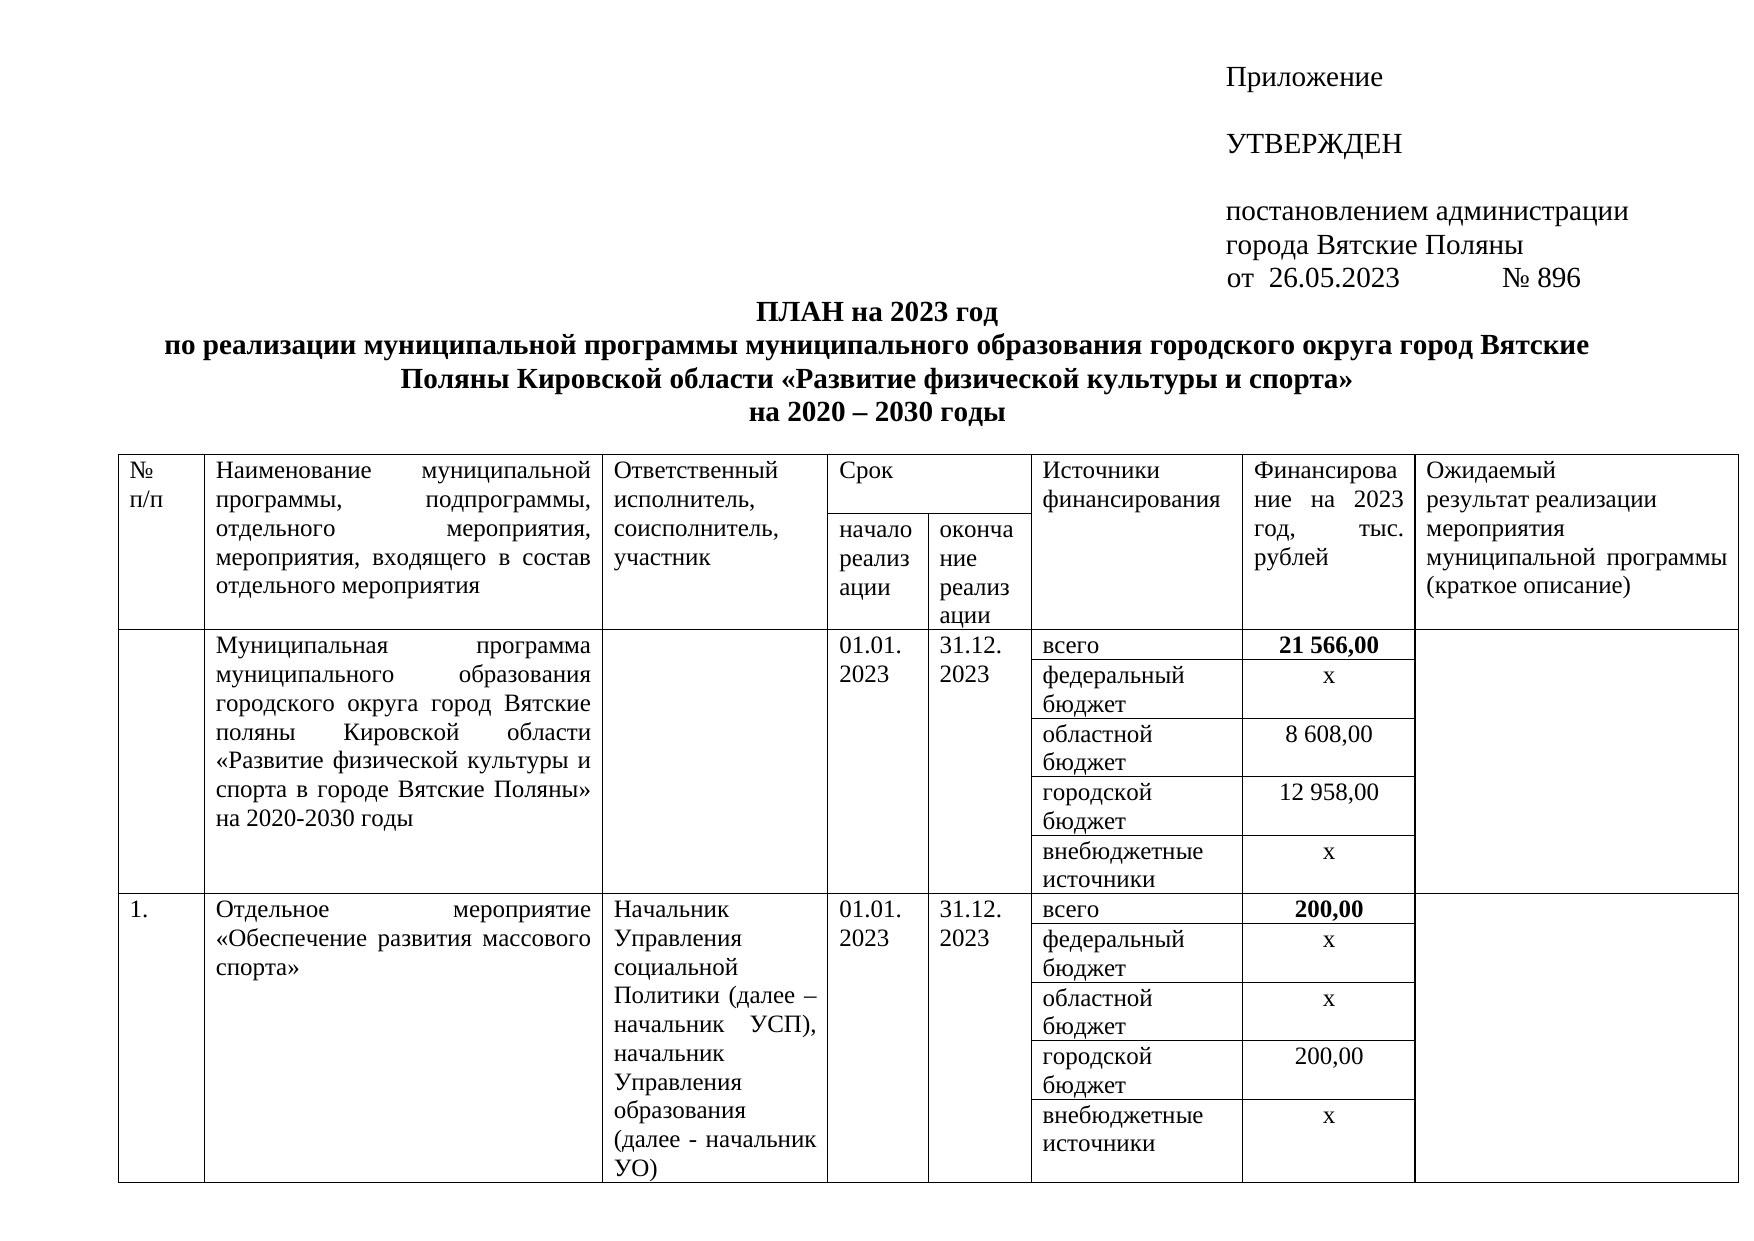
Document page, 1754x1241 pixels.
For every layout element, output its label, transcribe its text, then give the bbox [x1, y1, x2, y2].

table_header № п/п [119, 455, 204, 629]
text по реализации муниципальной программы муниципального образования городского округа город Вятские Поляны Кировской области «Развитие физической культуры и спорта» [118, 327, 1636, 394]
table_cell 31.12. 2023 [929, 630, 1031, 893]
table_cell областной бюджет [1032, 719, 1242, 776]
text на 2020 – 2030 годы [118, 394, 1636, 428]
text от 26.05.2023 № 896 [1226, 260, 1636, 294]
table_cell 01.01. 2023 [828, 630, 928, 893]
table_cell городской бюджет [1032, 777, 1242, 835]
table_cell федеральный бюджет [1032, 924, 1242, 982]
table_header Источники финансирования [1032, 455, 1242, 629]
table_cell 01.01. 2023 [828, 894, 928, 1182]
text постановлением администрации города Вятские Поляны [1226, 193, 1636, 260]
table_header Финансирование на 2023 год, тыс. рублей [1243, 455, 1414, 629]
table_header Ответственный исполнитель, соисполнитель, участник [603, 455, 827, 629]
table_header Наименование муниципальной программы, подпрограммы, отдельного мероприятия, мероприятия, входящего в состав отдельного мероприятия [205, 455, 602, 629]
table_cell окончание реализации [929, 514, 1031, 629]
table_cell Муниципальная программа муниципального образования городского округа город Вятские поляны Кировской области «Развитие физической культуры и спорта в городе Вятские Поляны» на 2020-2030 годы [205, 630, 602, 893]
table_cell областной бюджет [1032, 983, 1242, 1040]
table_cell x [1243, 983, 1414, 1040]
table_cell городской бюджет [1032, 1041, 1242, 1099]
table_cell 31.12. 2023 [929, 894, 1031, 1182]
table_cell [1416, 894, 1738, 1182]
table_cell 12 958,00 [1243, 777, 1414, 835]
table_cell [119, 630, 204, 893]
table_cell 21 566,00 [1243, 630, 1414, 659]
table_cell 1. [119, 894, 204, 1182]
table_cell x [1243, 660, 1414, 718]
table_cell федеральный бюджет [1032, 660, 1242, 718]
table_cell всего [1032, 630, 1242, 659]
text ПЛАН на 2023 год [118, 294, 1636, 327]
table_cell х [1243, 924, 1414, 982]
table_cell [603, 630, 827, 893]
table_cell х [1243, 1100, 1414, 1182]
table_cell внебюджетные источники [1032, 1100, 1242, 1182]
table_cell 200,00 [1243, 894, 1414, 923]
table_cell 200,00 [1243, 1041, 1414, 1099]
table_cell всего [1032, 894, 1242, 923]
table_header Ожидаемый результат реализации мероприятия муниципальной программы (краткое описание) [1416, 455, 1738, 629]
table_cell внебюджетные источники [1032, 836, 1242, 893]
table_cell x [1243, 836, 1414, 893]
table_cell [1416, 630, 1738, 893]
text Приложение [1226, 59, 1636, 93]
text УТВЕРЖДЕН [1226, 126, 1636, 160]
table_cell 8 608,00 [1243, 719, 1414, 776]
table_header Срок [828, 455, 1031, 513]
table_cell начало реализации [828, 514, 928, 629]
table_cell Отдельное мероприятие «Обеспечение развития массового спорта» [205, 894, 602, 1182]
table_cell Начальник Управления социальной Политики (далее – начальник УСП), начальник Управления образования (далее - начальник УО) [603, 894, 827, 1182]
